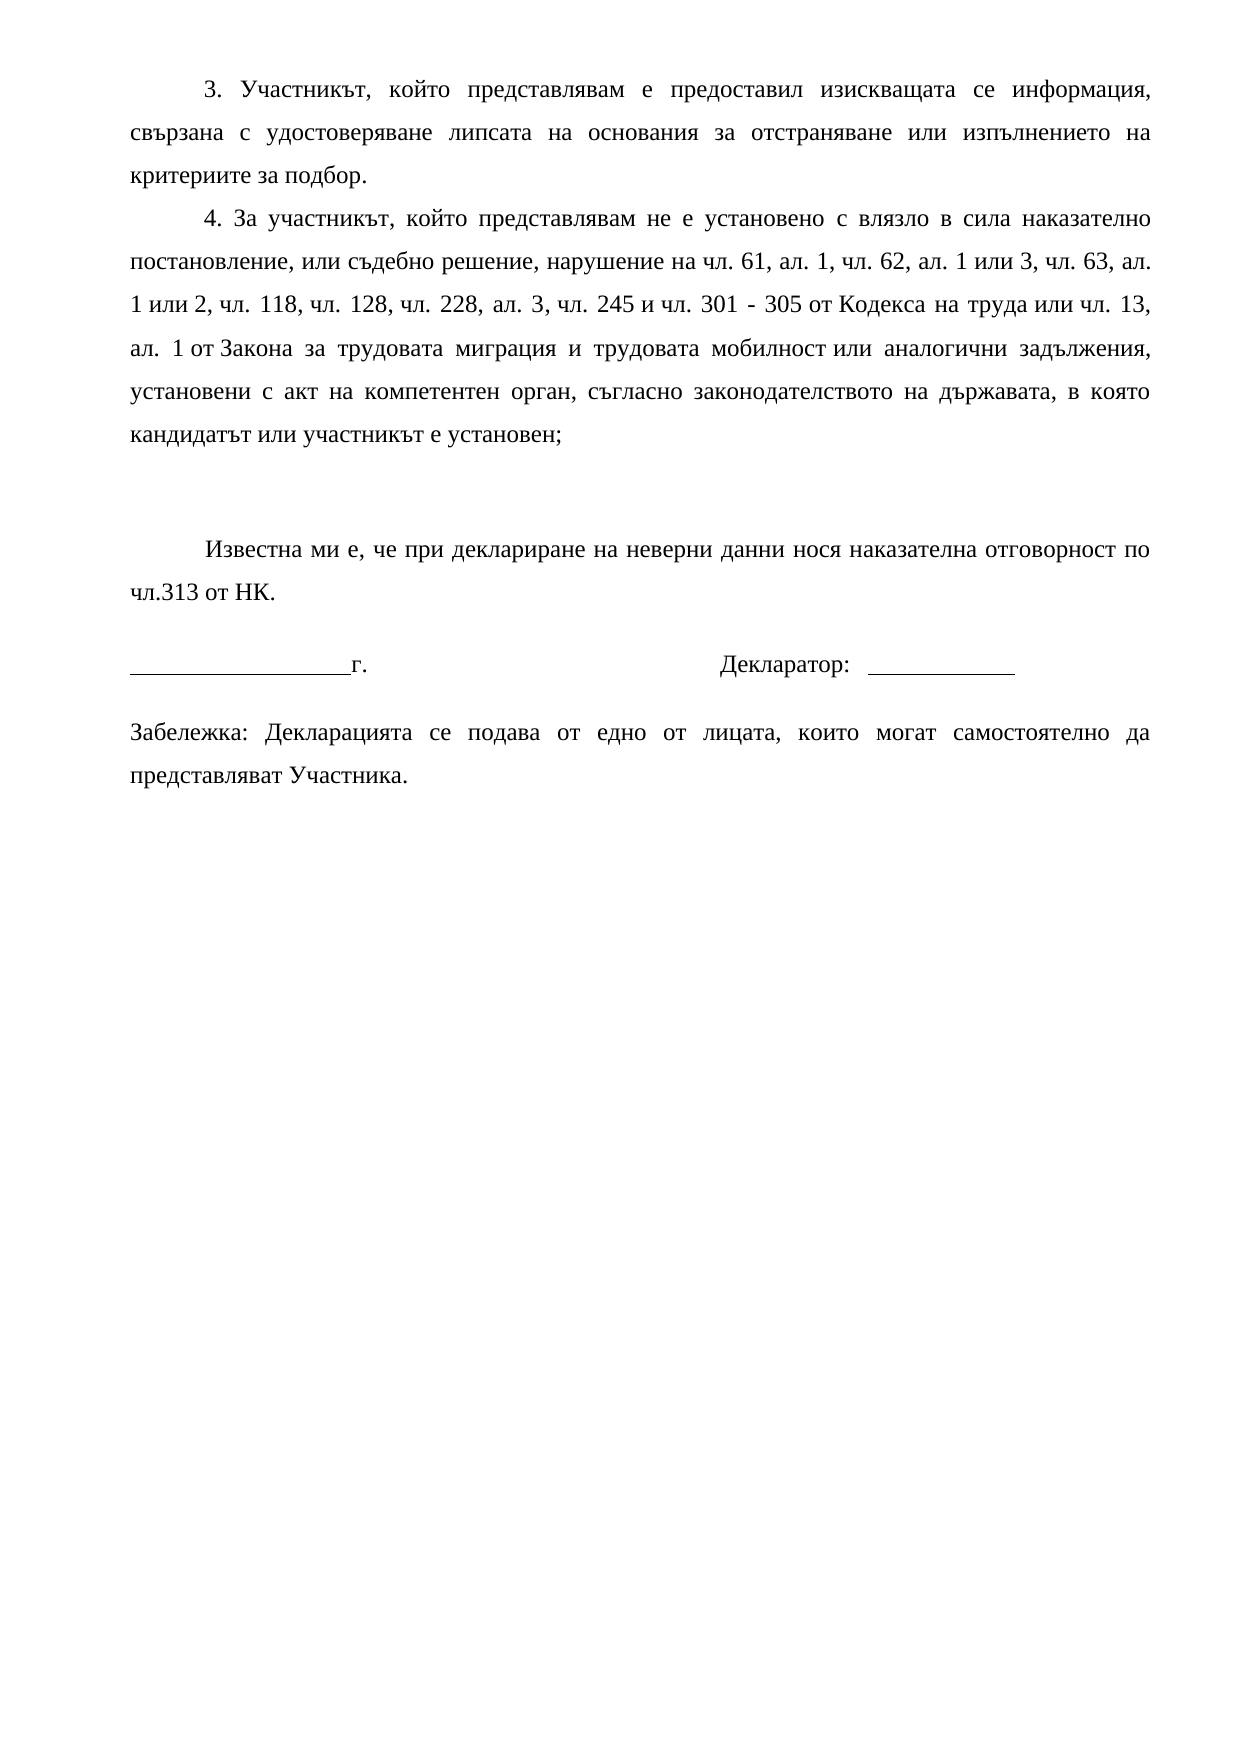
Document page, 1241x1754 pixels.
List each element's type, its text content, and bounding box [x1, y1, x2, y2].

text г. Декларатор: [130, 649, 1152, 678]
text 3. Участникът, който представлявам е предоставил изискващата се информация, свързана с удостоверяване липсата на основания за отстраняване или изпълнението на критериите за подбор. [130, 74, 1152, 189]
text Забележка: Декларацията се подава от едно от лицата, които могат самостоятелно да представляват Участника. [130, 717, 1152, 789]
text 4. За участникът, който представлявам не е установено с влязло в сила наказателно постановление, или съдебно решение, нарушение на чл. 61, ал. 1, чл. 62, ал. 1 или 3, чл. 63, ал. 1 или 2, чл. 118, чл. 128, чл. 228, ал. 3, чл. 245 и чл. 301 - 305 от Кодекса на труда или чл. 13, ал. 1 от Закона за трудовата миграция и трудовата мобилност или аналогични задължения, установени с акт на компетентен орган, съгласно законодателството на държавата, в която кандидатът или участникът е установен; [130, 203, 1152, 376]
text 4. За участникът, който представлявам не е установено с влязло в сила наказателно постановление, или съдебно решение, нарушение на чл. 61, ал. 1, чл. 62, ал. 1 или 3, чл. 63, ал. 1 или 2, чл. 118, чл. 128, чл. 228, ал. 3, чл. 245 и чл. 301 - 305 от Кодекса на труда или чл. 13, ал. 1 от Закона за трудовата миграция и трудовата мобилност или аналогични задължения, установени с акт на компетентен орган, съгласно законодателството на държавата, в която кандидатът или участникът е установен; [130, 404, 1152, 448]
text Известна ми е, че при деклариране на неверни данни нося наказателна отговорност по чл.313 от НК. [130, 534, 1152, 606]
